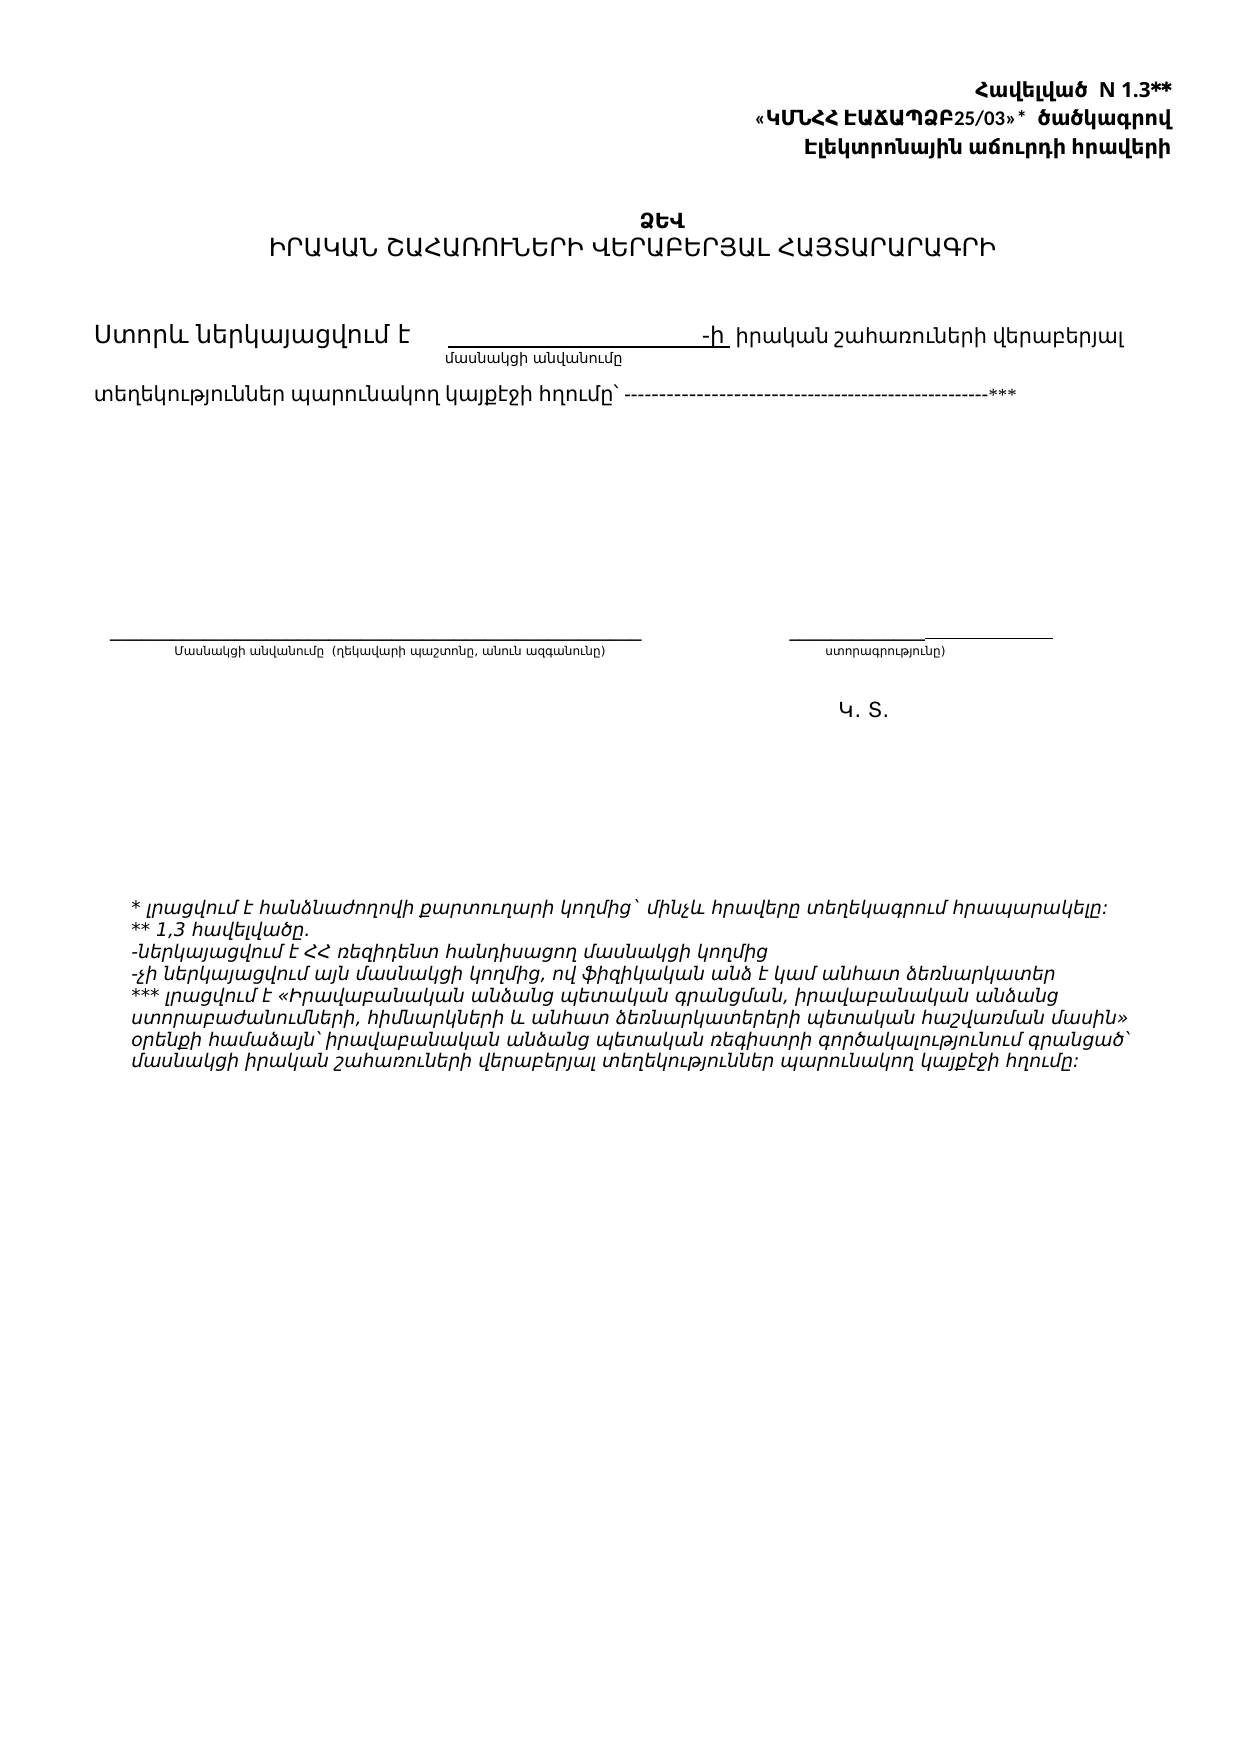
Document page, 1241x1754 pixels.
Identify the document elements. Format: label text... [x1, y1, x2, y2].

text տեղեկություններ պարունակող կայքէջի հղումը՝ ----------------------------------------------------*** [94, 379, 1171, 408]
text ՁԵՎ [94, 209, 1171, 233]
text ___________________________________________________ _____________ Մասնակցի անվանումը (ղեկավարի պաշտոնը, անուն ազգանունը) ստորագրությունը) [94, 617, 1171, 669]
text Ստորև ներկայացվում է -ի իրական շահառուների վերաբերյալ [94, 321, 1171, 350]
text -ներկայացվում է ՀՀ ռեզիդենտ հանդիսացող մասնակցի կողմից [131, 941, 1171, 963]
text ** 1,3 հավելվածը․ [131, 919, 1171, 941]
text Կ. Տ. [94, 698, 1171, 722]
text *** լրացվում է «Իրավաբանական անձանց պետական գրանցման, իրավաբանական անձանց ստորաբաժանումների, հիմնարկների և անհատ ձեռնարկատերերի պետական հաշվառման մասին» օրենքի համաձայն՝ իրավաբանական անձանց պետական ռեգիստրի գործակալությունում գրանցած՝ մասնակցի իրական շահառուների վերաբերյալ տեղեկություններ պարունակող կայքէջի հղումը: [131, 985, 1171, 1072]
text * լրացվում է հանձնաժողովի քարտուղարի կողմից` մինչև հրավերը տեղեկագրում հրապարակելը: [131, 897, 1171, 919]
text Էլեկտրոնային աճուրդի հրավերի [94, 132, 1171, 160]
text Հավելված N 1.3** [94, 75, 1171, 103]
text մասնակցի անվանումը [94, 350, 1171, 379]
text -չի ներկայացվում այն մասնակցի կողմից, ով ֆիզիկական անձ է կամ անհատ ձեռնարկատեր [131, 963, 1171, 985]
text ԻՐԱԿԱՆ ՇԱՀԱՌՈՒՆԵՐԻ ՎԵՐԱԲԵՐՅԱԼ ՀԱՅՏԱՐԱՐԱԳՐԻ [94, 233, 1171, 262]
text «ԿՄՆՀՀ ԷԱՃԱՊՁԲ25/03»* ծածկագրով [94, 103, 1171, 132]
